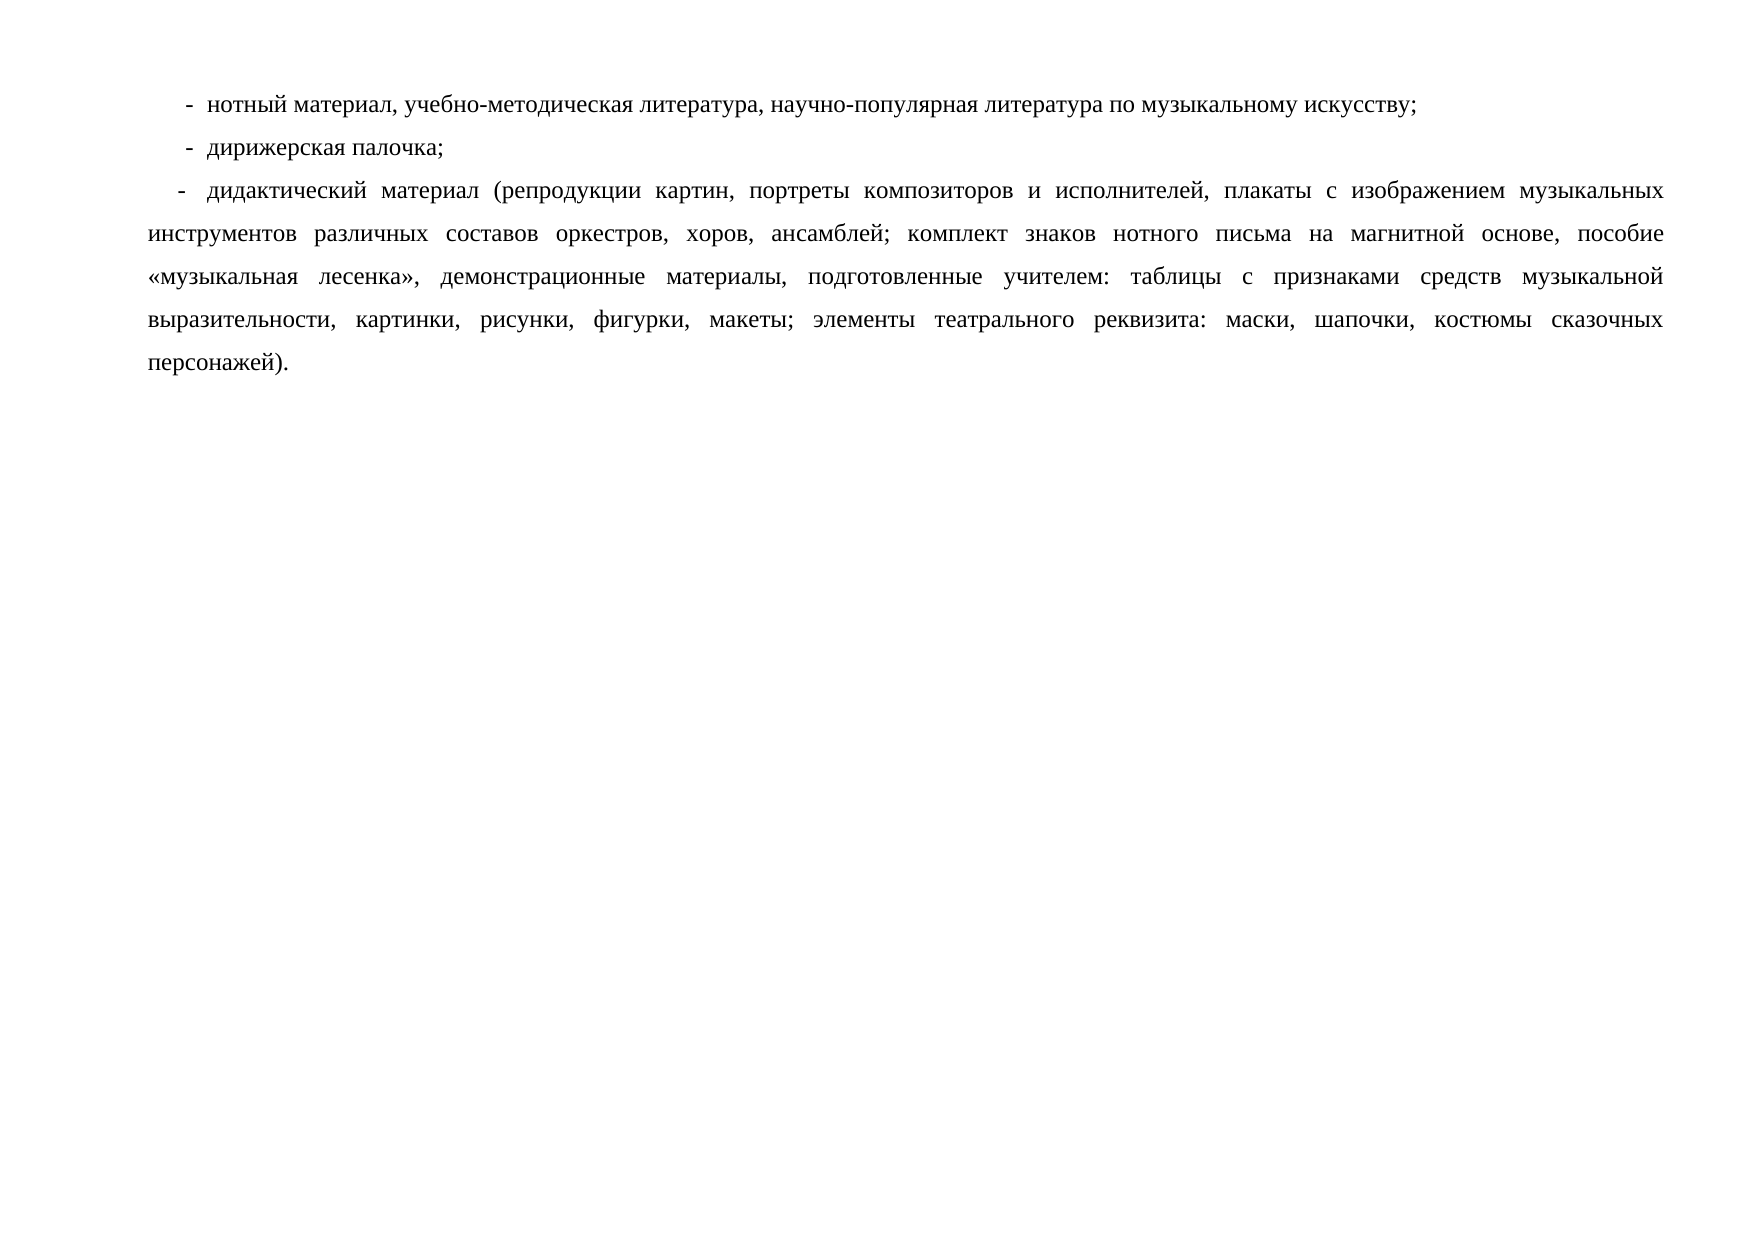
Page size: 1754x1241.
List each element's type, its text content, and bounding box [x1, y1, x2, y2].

text - дидактический материал (репродукции картин, портреты композиторов и исполнителей, плакаты с изображением музыкальных инструментов различных составов оркестров, хоров, ансамблей; комплект знаков нотного письма на магнитной основе, пособие «музыкальная лесенка», демонстрационные материалы, подготовленные учителем: таблицы с признаками средств музыкальной выразительности, картинки, рисунки, фигурки, макеты; элементы театрального реквизита: маски, шапочки, костюмы сказочных персонажей). [148, 175, 1665, 376]
text - нотный материал, учебно-методическая литература, научно-популярная литература по музыкальному искусству; [148, 89, 1665, 117]
text - дирижерская палочка; [148, 132, 1665, 161]
